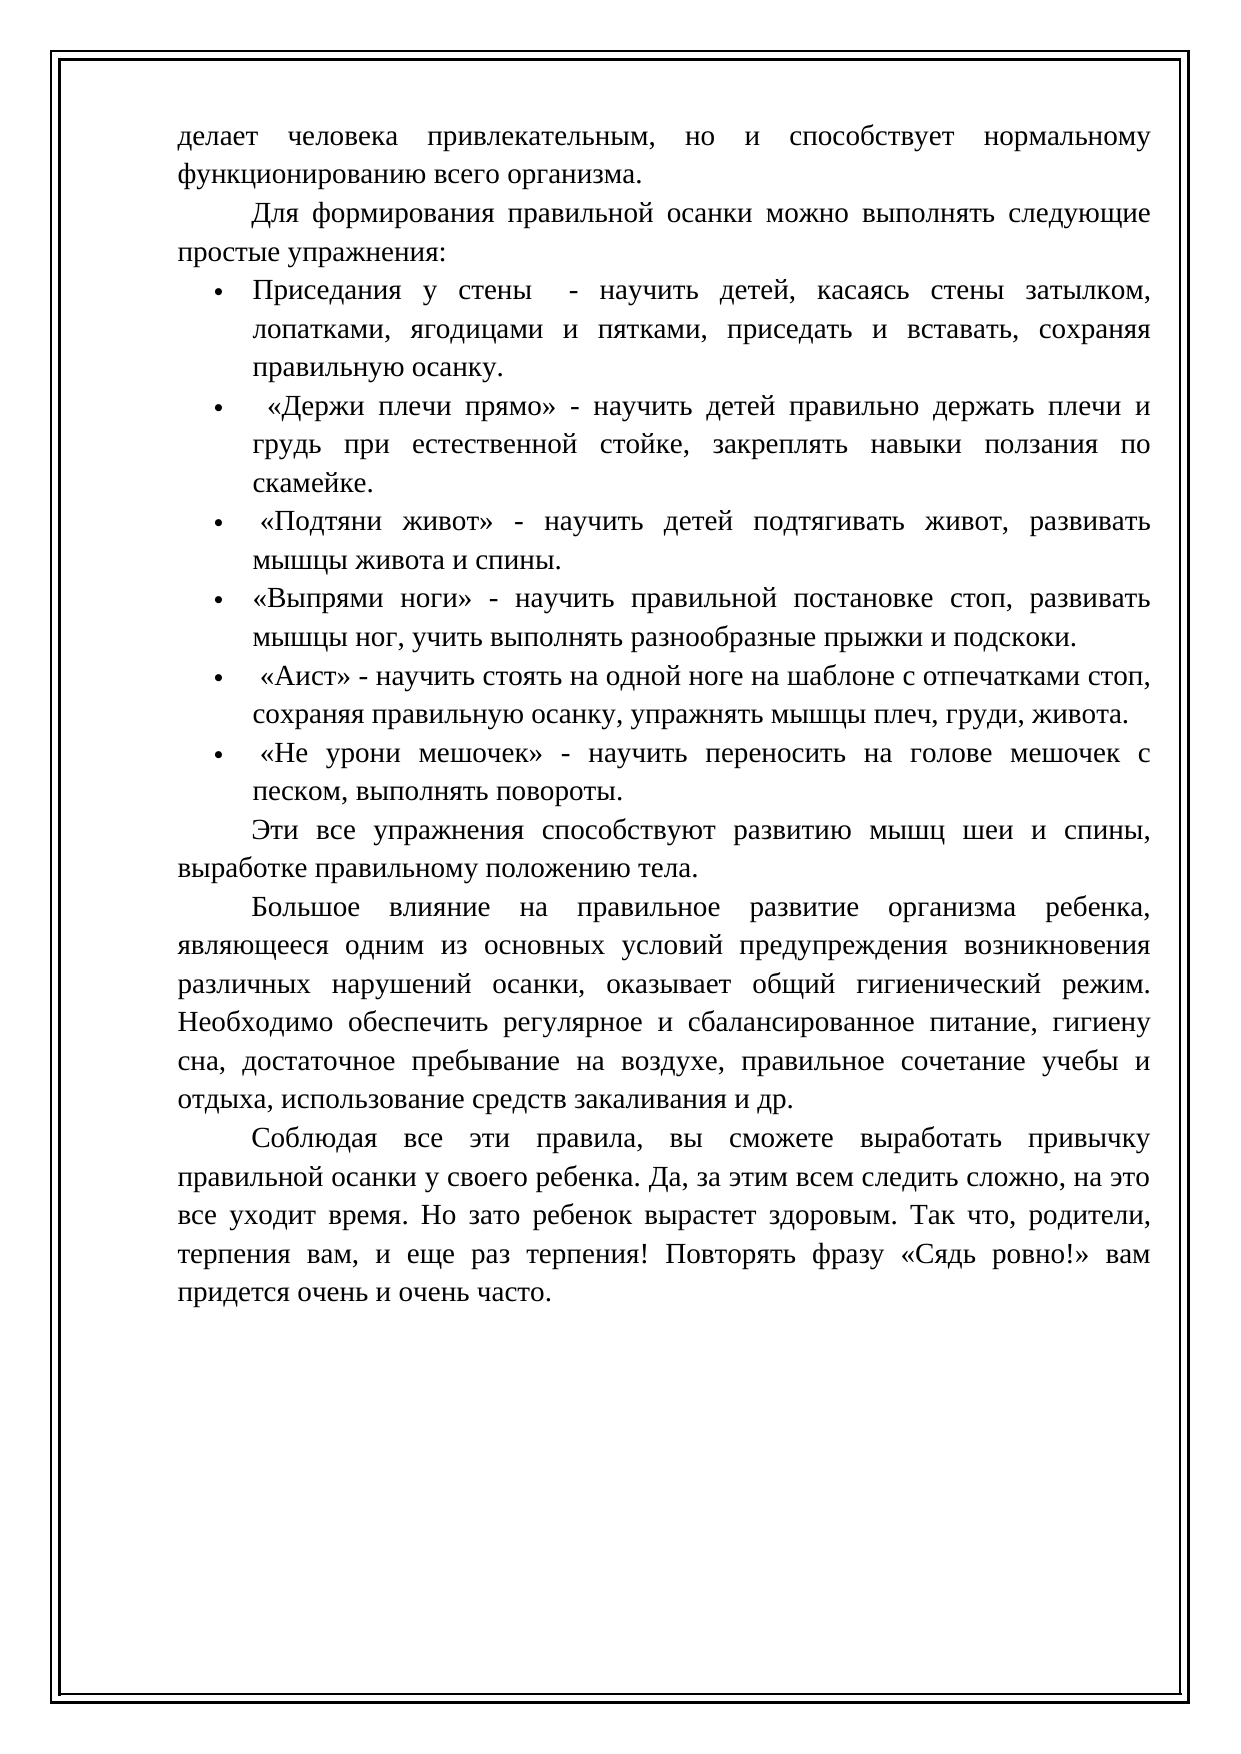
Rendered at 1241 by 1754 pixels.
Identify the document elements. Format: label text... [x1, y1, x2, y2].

list «Не урони мешочек» - научить переносить на голове мешочек с песком, выполнять повороты. [215, 735, 1152, 807]
text Большое влияние на правильное развитие организма ребенка, являющееся одним из основных условий предупреждения возникновения различных нарушений осанки, оказывает общий гигиенический режим. Необходимо обеспечить регулярное и сбалансированное питание, гигиену сна, достаточное пребывание на воздухе, правильное сочетание учебы и отдыха, использование средств закаливания и др. [177, 889, 1152, 1115]
list «Выпрями ноги» - научить правильной постановке стоп, развивать мышцы ног, учить выполнять разнообразные прыжки и подскоки. [215, 581, 1152, 653]
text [177, 118, 1152, 190]
list «Аист» - научить стоять на одной ноге на шаблоне с отпечатками стоп, сохраняя правильную осанку, упражнять мышцы плеч, груди, живота. [215, 658, 1152, 730]
list «Подтяни живот» - научить детей подтягивать живот, развивать мышцы живота и спины. [215, 503, 1152, 576]
text Эти все упражнения способствуют развитию мышц шеи и спины, выработке правильному положению тела. [177, 812, 1152, 884]
text Для формирования правильной осанки можно выполнять следующие простые упражнения: [177, 195, 1152, 267]
text Соблюдая все эти правила, вы сможете выработать привычку правильной осанки у своего ребенка. Да, за этим всем следить сложно, на это все уходит время. Но зато ребенок вырастет здоровым. Так что, родители, терпения вам, и еще раз терпения! Повторять фразу «Сядь ровно!» вам придется очень и очень часто. [177, 1120, 1152, 1308]
list «Держи плечи прямо» - научить детей правильно держать плечи и грудь при естественной стойке, закреплять навыки ползания по скамейке. [215, 388, 1152, 498]
list Приседания у стены - научить детей, касаясь стены затылком, лопатками, ягодицами и пятками, приседать и вставать, сохраняя правильную осанку. [215, 272, 1152, 383]
